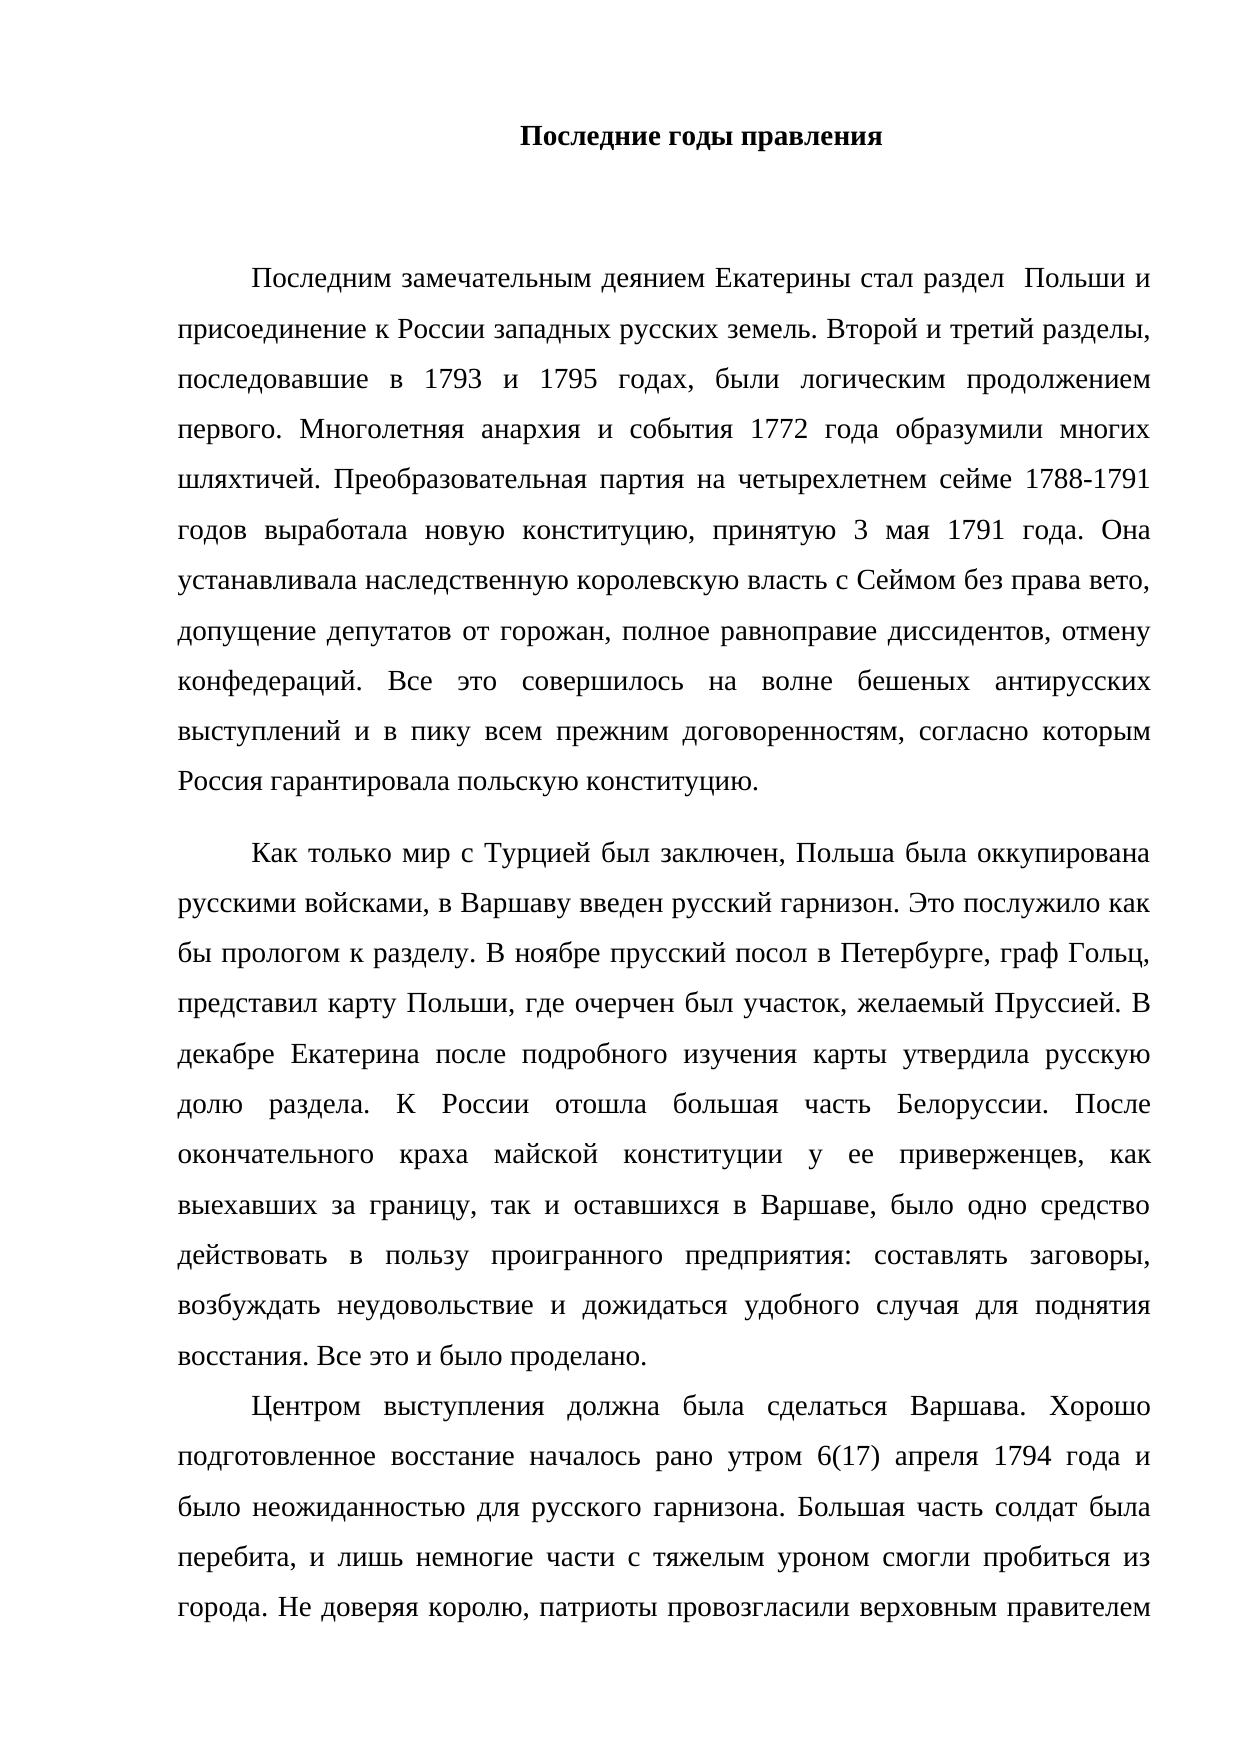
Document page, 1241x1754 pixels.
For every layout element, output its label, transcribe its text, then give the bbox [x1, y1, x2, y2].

text Последним замечательным деянием Екатерины стал раздел Польши и присоединение к России западных русских земель. Второй и третий разделы, последовавшие в 1793 и 1795 годах, были логическим продолжением первого. Многолетняя анархия и события 1772 года образумили многих шляхтичей. Преобразовательная партия на четырехлетнем сейме 1788-1791 годов выработала новую конституцию, принятую 3 мая 1791 года. Она устанавливала наследственную королевскую власть с Сеймом без права вето, допущение депутатов от горожан, полное равноправие диссидентов, отмену конфедераций. Все это совершилось на волне бешеных антирусских выступлений и в пику всем прежним договоренностям, согласно которым Россия гарантировала польскую конституцию. [177, 260, 1152, 797]
text Последние годы правления [177, 118, 1152, 152]
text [177, 1388, 1152, 1623]
text Как только мир с Турцией был заключен, Польша была оккупирована русскими войсками, в Варшаву введен русский гарнизон. Это послужило как бы прологом к разделу. В ноябре прусский посол в Петербурге, граф Гольц, представил карту Польши, где очерчен был участок, желаемый Пруссией. В декабре Екатерина после подробного изучения карты утвердила русскую долю раздела. К России отошла большая часть Белоруссии. После окончательного краха майской конституции у ее приверженцев, как выехавших за границу, так и оставшихся в Варшаве, было одно средство действовать в пользу проигранного предприятия: составлять заговоры, возбуждать неудовольствие и дожидаться удобного случая для поднятия восстания. Все это и было проделано. [177, 835, 1152, 1371]
